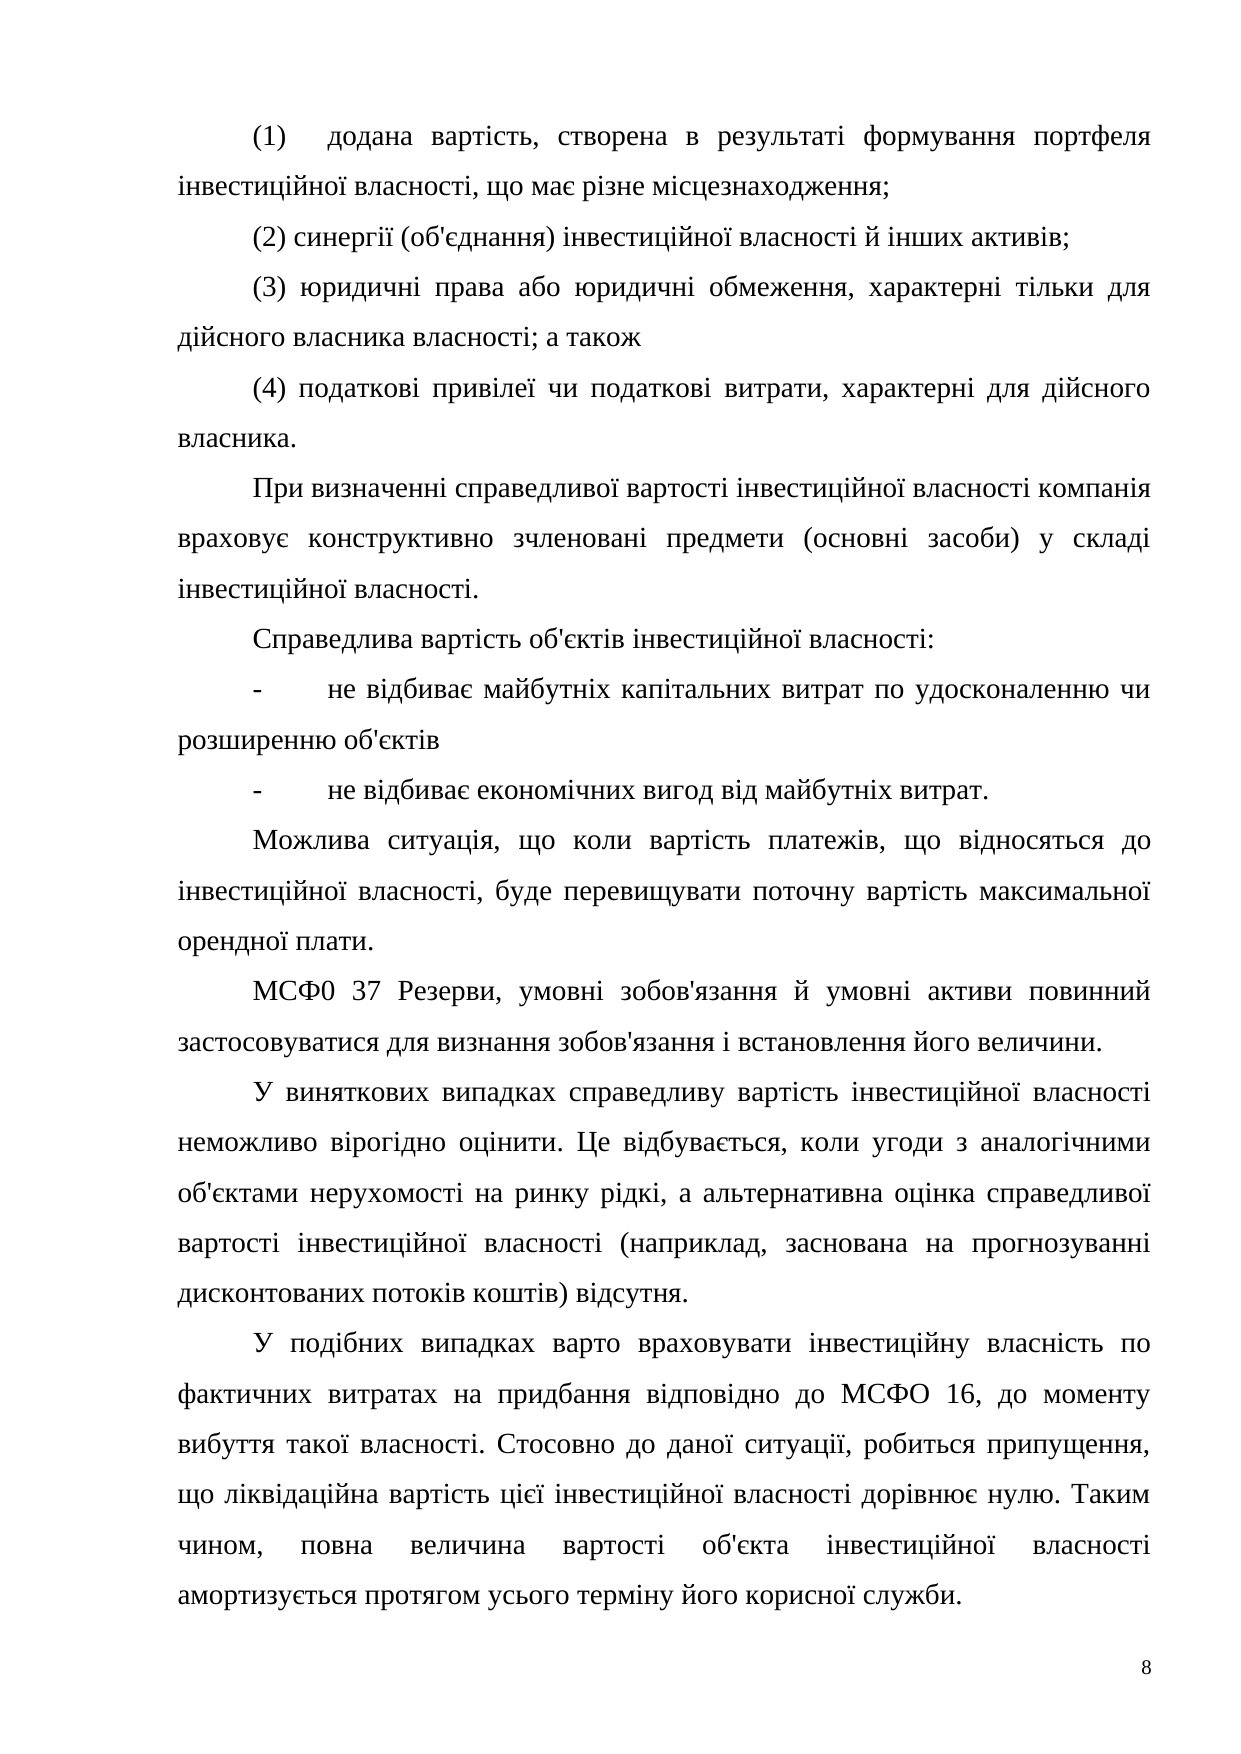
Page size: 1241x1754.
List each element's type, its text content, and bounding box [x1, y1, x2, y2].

text Можлива ситуація, що коли вартість платежів, що відносяться до інвестиційної власності, буде перевищувати поточну вартість максимальної орендної плати. [177, 822, 1152, 957]
text (2) синергії (об'єднання) інвестиційної власності й інших активів; [177, 219, 1152, 252]
text (4) податкові привілеї чи податкові витрати, характерні для дійсного власника. [177, 370, 1152, 453]
text (1) додана вартість, створена в результаті формування портфеля інвестиційної власності, що має різне місцезнаходження; [177, 118, 1152, 202]
text - не відбиває економічних вигод від майбутніх витрат. [177, 772, 1152, 806]
text При визначенні справедливої вартості інвестиційної власності компанія враховує конструктивно зчленовані предмети (основні засоби) у складі інвестиційної власності. [177, 470, 1152, 604]
text Справедлива вартість об'єктів інвестиційної власності: [177, 621, 1152, 655]
text (3) юридичні права або юридичні обмеження, характерні тільки для дійсного власника власності; а також [177, 269, 1152, 353]
text МСФ0 37 Резерви, умовні зобов'язання й умовні активи повинний застосовуватися для визнання зобов'язання і встановлення його величини. [177, 973, 1152, 1057]
text - не відбиває майбутніх капітальних витрат по удосконаленню чи розширенню об'єктів [177, 672, 1152, 755]
text У виняткових випадках справедливу вартість інвестиційної власності неможливо вірогідно оцінити. Це відбувається, коли угоди з аналогічними об'єктами нерухомості на ринку рідкі, а альтернативна оцінка справедливої вартості інвестиційної власності (наприклад, заснована на прогнозуванні дисконтованих потоків коштів) відсутня. [177, 1074, 1152, 1309]
text У подібних випадках варто враховувати інвестиційну власність по фактичних витратах на придбання відповідно до МСФО 16, до моменту вибуття такої власності. Стосовно до даної ситуації, робиться припущення, що ліквідаційна вартість цієї інвестиційної власності дорівнює нулю. Таким чином, повна величина вартості об'єкта інвестиційної власності амортизується протягом усього терміну його корисної служби. [177, 1326, 1152, 1611]
